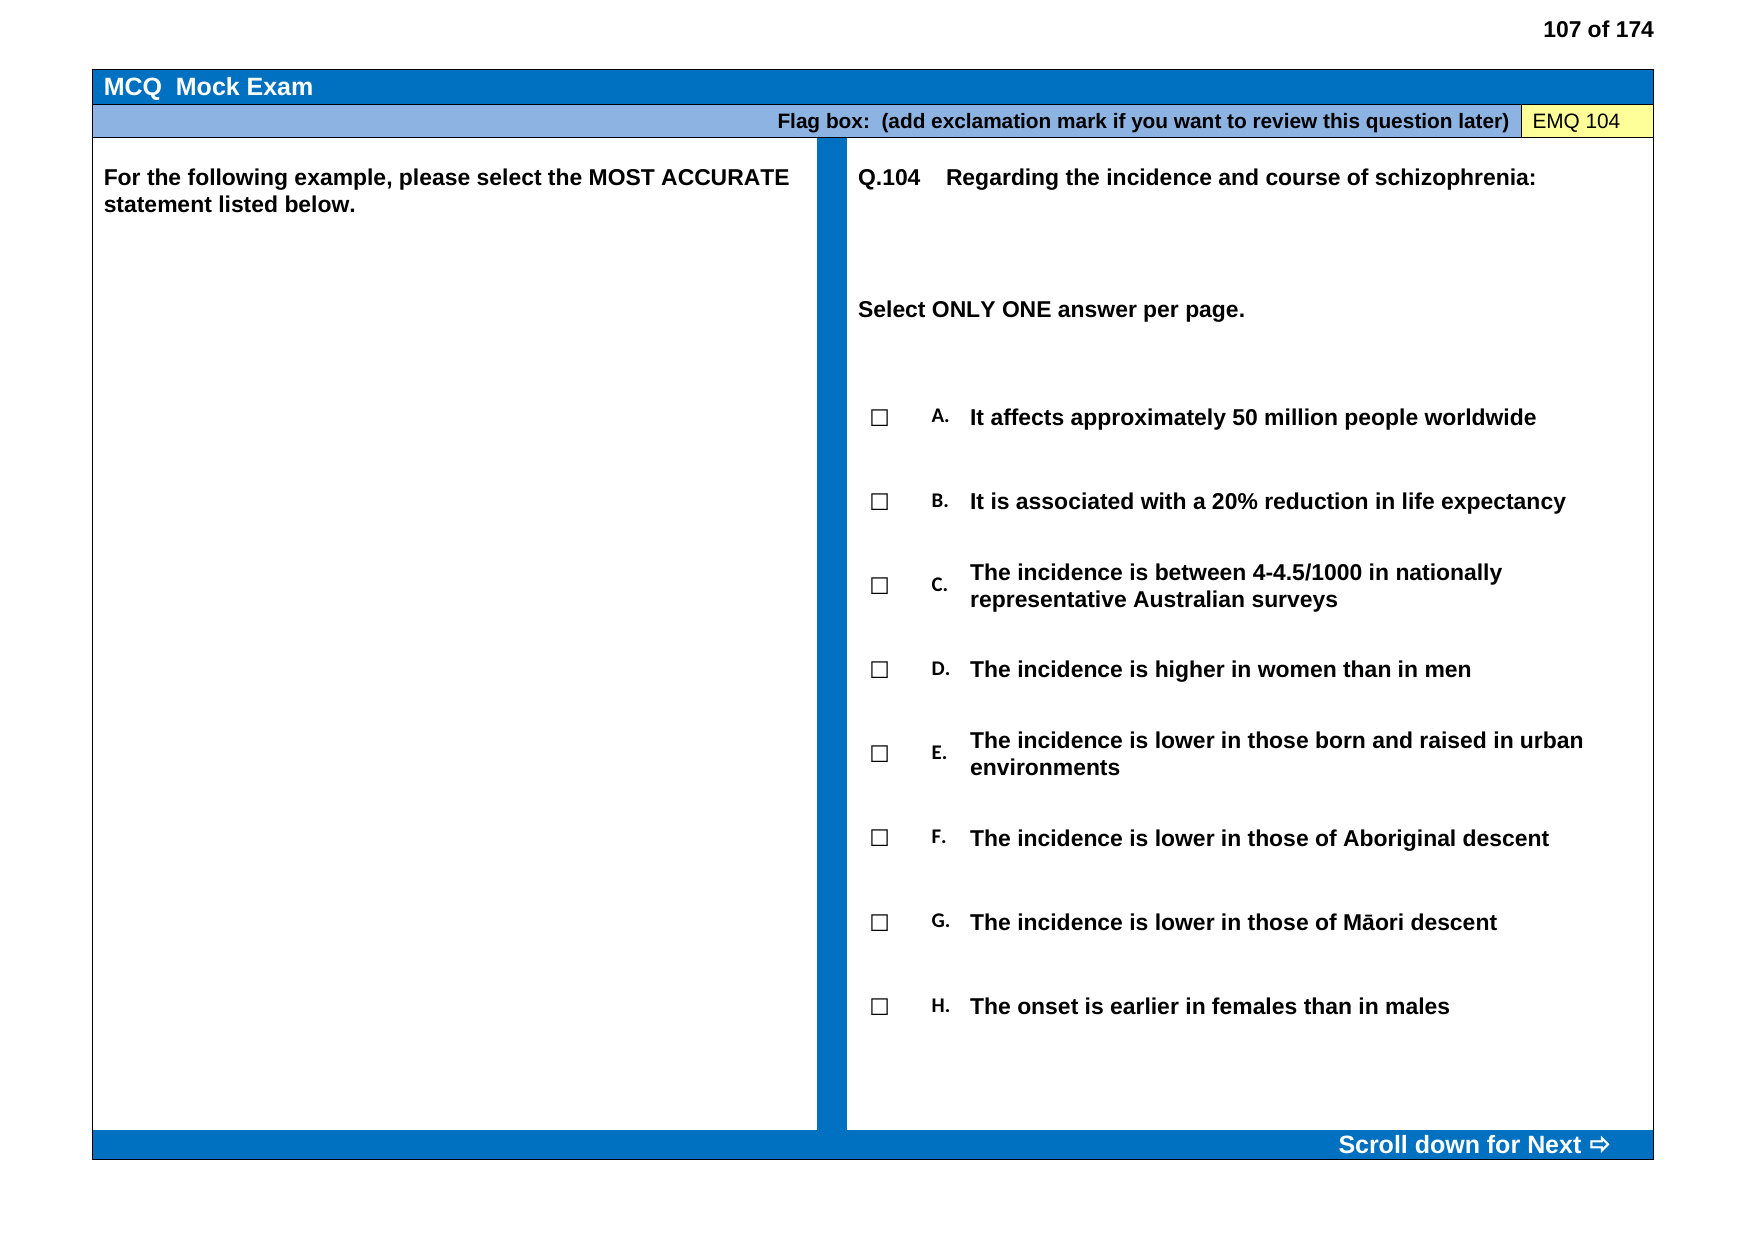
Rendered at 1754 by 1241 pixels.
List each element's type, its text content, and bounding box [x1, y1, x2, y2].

table_cell [817, 138, 847, 1130]
table_cell [93, 1130, 1327, 1159]
table_cell Q.104 Regarding the incidence and course of schizophrenia: Select ONLY ONE answer per page. [847, 138, 1653, 1130]
table_cell EMQ 104 [1522, 105, 1653, 137]
table_cell For the following example, please select the MOST ACCURATE statement listed below. [93, 138, 817, 1130]
table_cell Flag box: (add exclamation mark if you want to review this question later) [93, 105, 1521, 137]
table_cell Scroll down for Next [1327, 1130, 1653, 1159]
table_cell MCQ Mock Exam [93, 70, 1653, 104]
